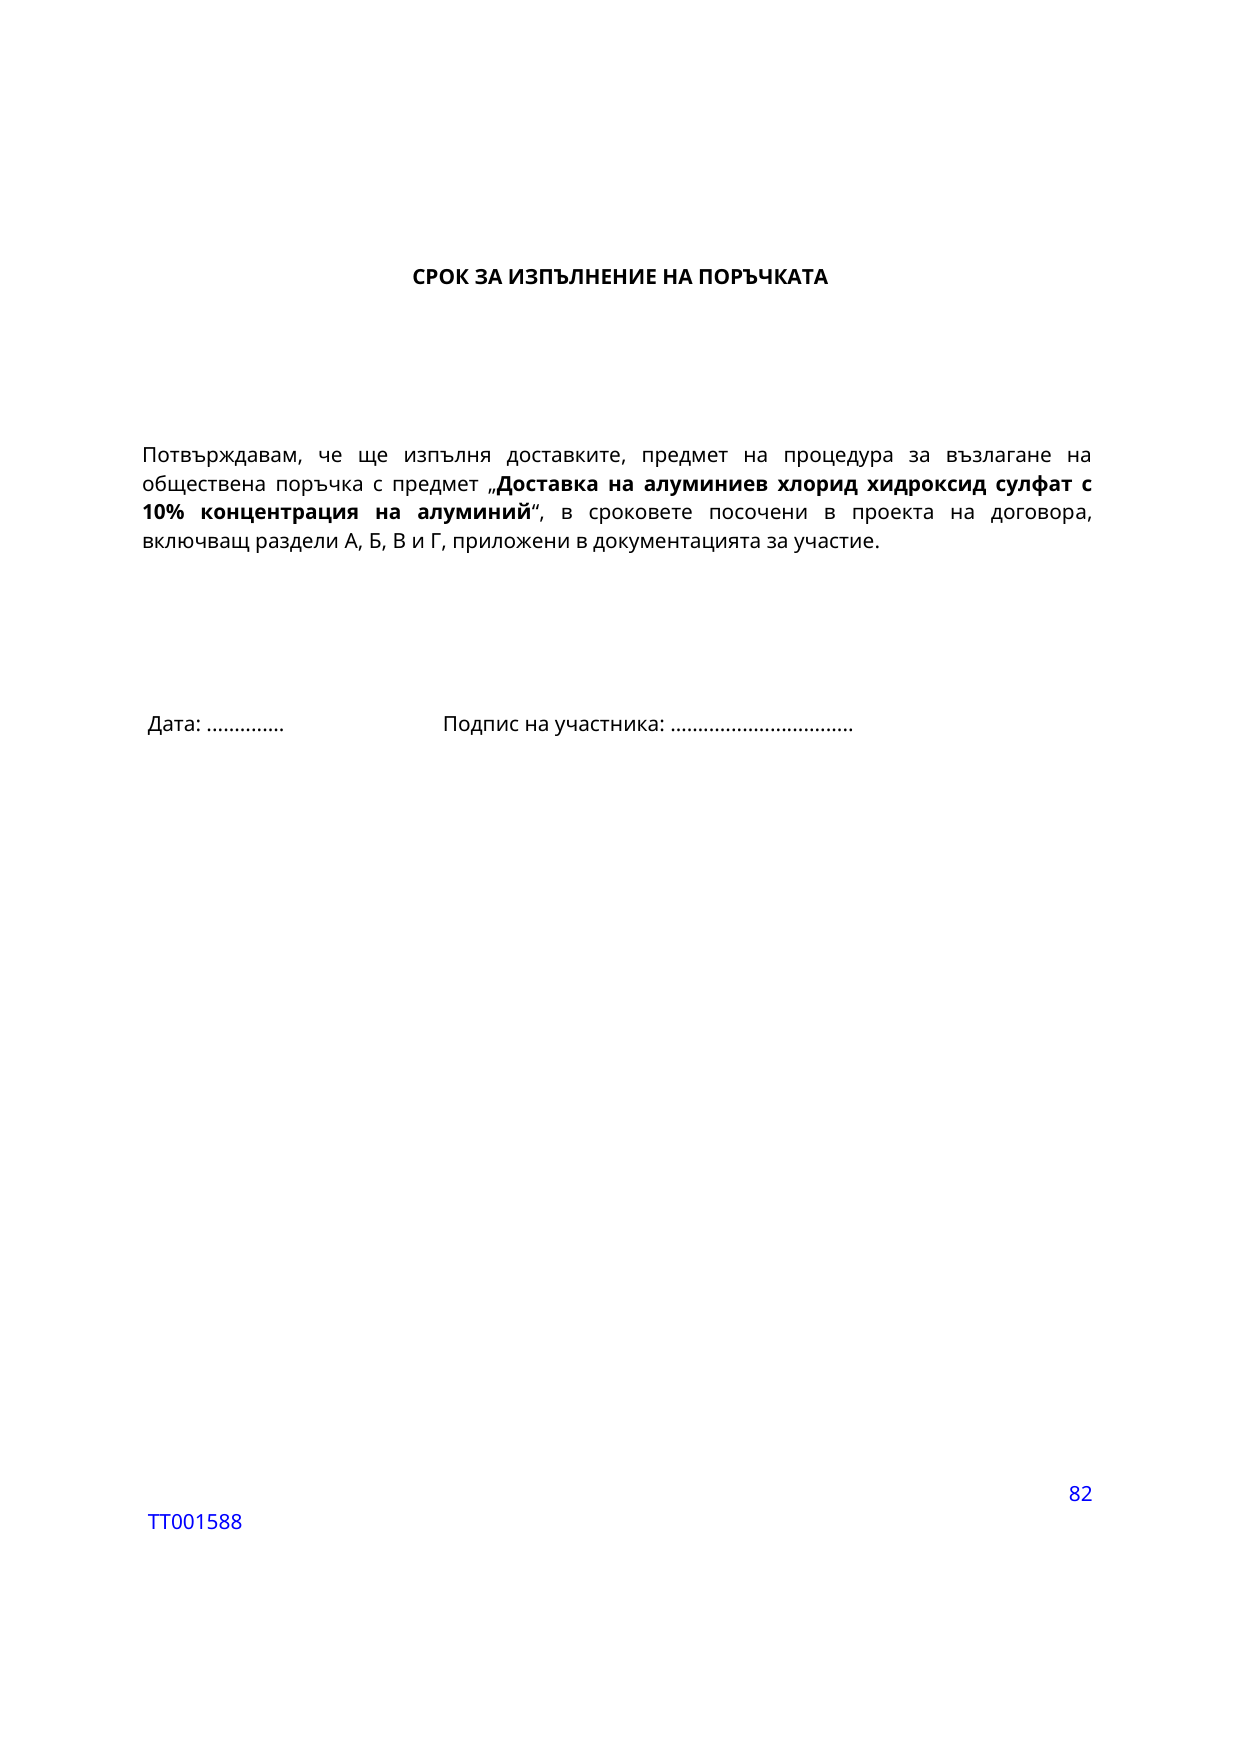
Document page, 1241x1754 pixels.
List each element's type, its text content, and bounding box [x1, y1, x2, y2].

text Потвърждавам, че ще изпълня доставките, предмет на процедура за възлагане на обществена поръчка с предмет „Доставка на алуминиев хлорид хидроксид сулфат с 10% концентрация на алуминий“, в сроковете посочени в проекта на договора, включващ раздели А, Б, В и Г, приложени в документацията за участие. [142, 440, 1092, 554]
text СРОК ЗА ИЗПЪЛНЕНИЕ НА ПОРЪЧКАТА [142, 262, 1092, 291]
text Дата: .............. Подпис на участника: ……........................... [148, 709, 1092, 737]
